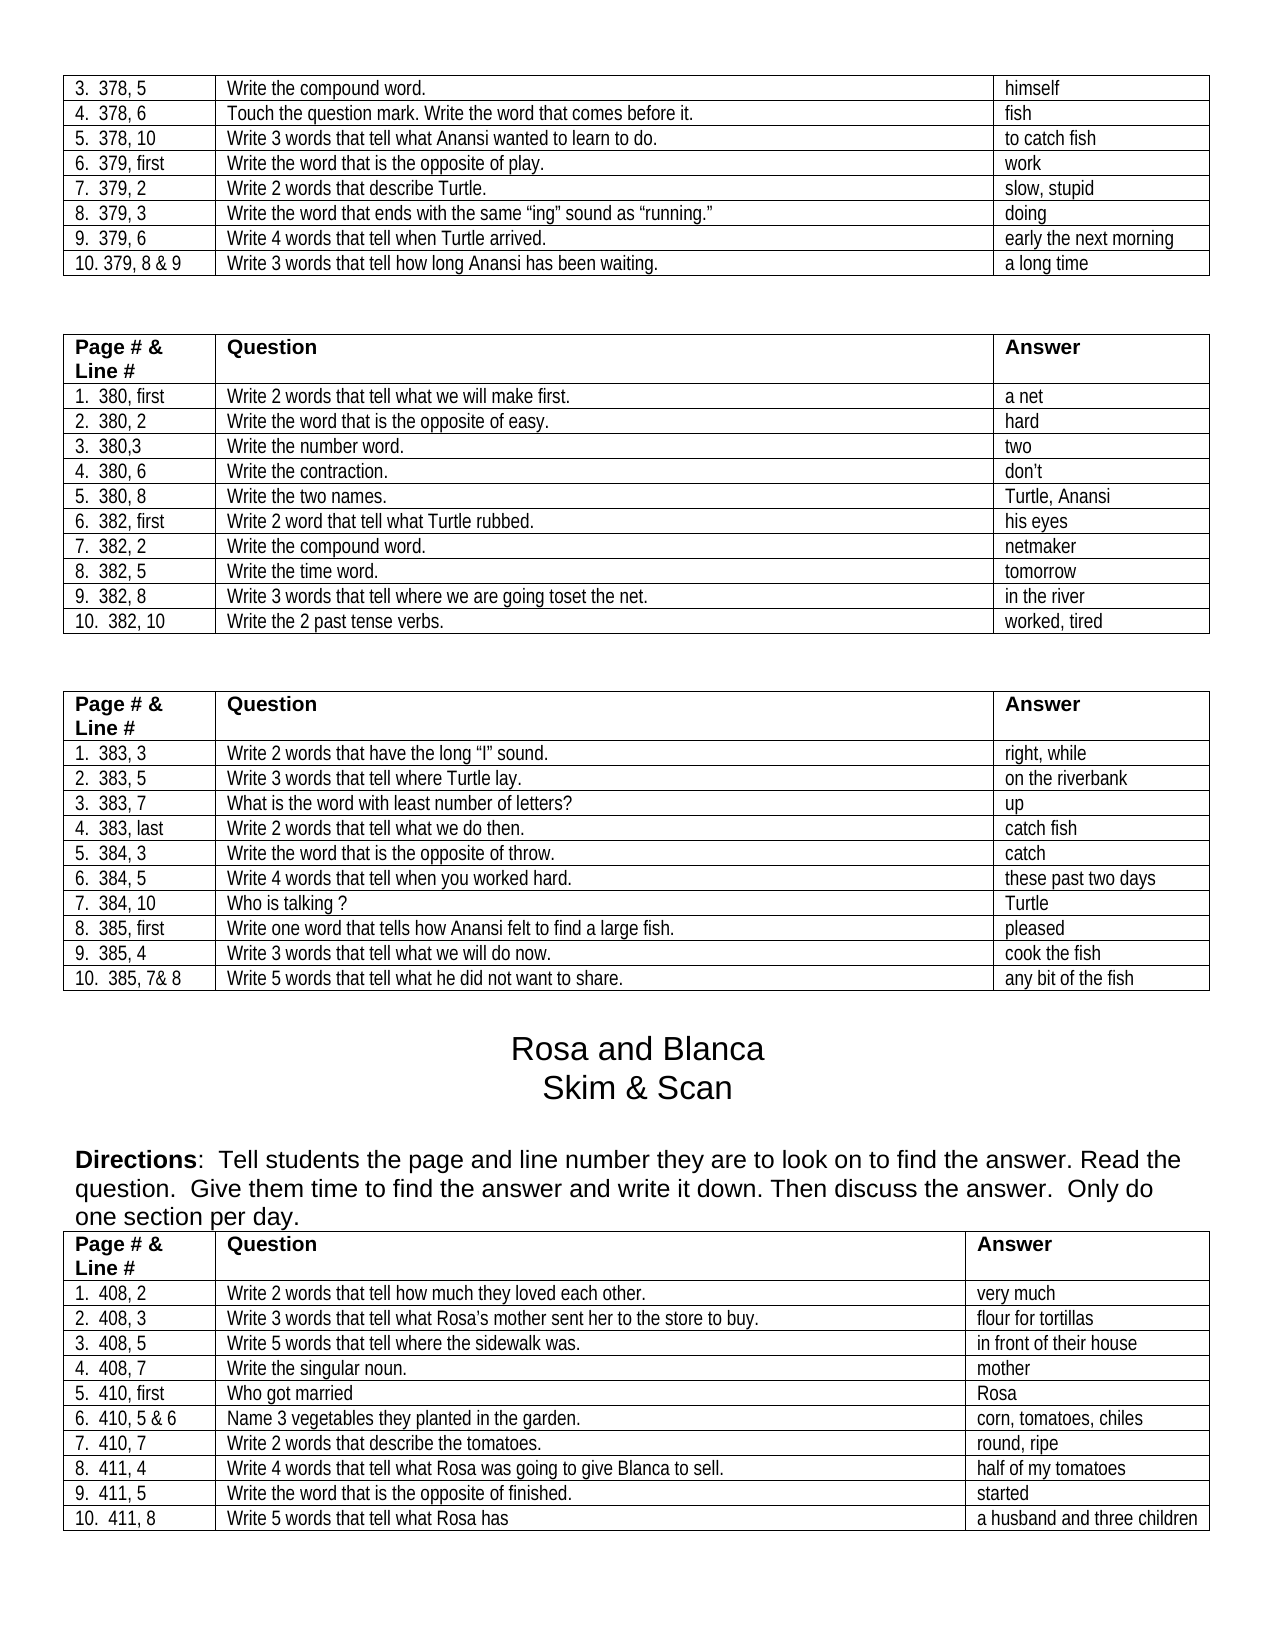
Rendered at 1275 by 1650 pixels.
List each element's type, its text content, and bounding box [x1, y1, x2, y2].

table_cell 3. 380,3 [64, 434, 215, 457]
table_cell Write the singular noun. [216, 1356, 965, 1380]
table_cell Write 4 words that tell when you worked hard. [216, 866, 993, 890]
table_cell any bit of the fish [994, 966, 1209, 990]
table_cell 4. 408, 7 [64, 1356, 215, 1380]
table_cell a net [994, 384, 1209, 407]
table_cell netmaker [994, 534, 1209, 557]
table_cell 10. 379, 8 & 9 [64, 251, 215, 275]
table_cell Write the two names. [216, 484, 993, 507]
table_cell Write 4 words that tell what Rosa was going to give Blanca to sell. [216, 1456, 965, 1480]
table_cell Write the word that is the opposite of easy. [216, 409, 993, 432]
table_cell in front of their house [966, 1331, 1209, 1355]
table_cell 1. 408, 2 [64, 1281, 215, 1305]
table_cell cook the fish [994, 941, 1209, 965]
table_cell 3. 378, 5 [64, 76, 215, 100]
table_header Answer [994, 692, 1209, 740]
table_cell 5. 380, 8 [64, 484, 215, 507]
table_cell Write 5 words that tell what Rosa has [216, 1506, 965, 1530]
table_cell 9. 379, 6 [64, 226, 215, 250]
table_cell 1. 380, first [64, 384, 215, 407]
table_cell Write 3 words that tell where we are going toset the net. [216, 584, 993, 607]
table_cell 10. 411, 8 [64, 1506, 215, 1530]
table_header Page # & Line # [64, 1232, 215, 1280]
text Rosa and Blanca [75, 1029, 1200, 1068]
table_cell Rosa [966, 1381, 1209, 1405]
table_cell 2. 380, 2 [64, 409, 215, 432]
table_cell 5. 378, 10 [64, 126, 215, 150]
table_cell Write 2 word that tell what Turtle rubbed. [216, 509, 993, 532]
table_cell Write 3 words that tell how long Anansi has been waiting. [216, 251, 993, 275]
table_cell Turtle, Anansi [994, 484, 1209, 507]
table_cell work [994, 151, 1209, 175]
table_cell his eyes [994, 509, 1209, 532]
table_cell a husband and three children [966, 1506, 1209, 1530]
table_header Question [216, 1232, 965, 1280]
table_cell Write one word that tells how Anansi felt to find a large fish. [216, 916, 993, 940]
table_cell 6. 410, 5 & 6 [64, 1406, 215, 1430]
table_cell doing [994, 201, 1209, 225]
table_cell Write 3 words that tell where Turtle lay. [216, 766, 993, 790]
table_cell flour for tortillas [966, 1306, 1209, 1330]
table_cell Write 3 words that tell what Anansi wanted to learn to do. [216, 126, 993, 150]
table_cell Write 3 words that tell what Rosa’s mother sent her to the store to buy. [216, 1306, 965, 1330]
table_cell Write the word that ends with the same “ing” sound as “running.” [216, 201, 993, 225]
table_cell Write 2 words that describe Turtle. [216, 176, 993, 200]
text Directions: Tell students the page and line number they are to look on to find the answer. Read the question. Give them time to find the answer and write it down. Then discuss the answer. Only do one section per day. [75, 1145, 1200, 1231]
table_cell catch [994, 841, 1209, 865]
table_cell tomorrow [994, 559, 1209, 582]
table_cell in the river [994, 584, 1209, 607]
table_header Page # & Line # [64, 335, 215, 382]
table_cell don’t [994, 459, 1209, 482]
table_cell right, while [994, 741, 1209, 765]
table_cell 7. 384, 10 [64, 891, 215, 915]
table_cell Write 3 words that tell what we will do now. [216, 941, 993, 965]
table_cell mother [966, 1356, 1209, 1380]
table_cell Write 2 words that describe the tomatoes. [216, 1431, 965, 1455]
table_cell slow, stupid [994, 176, 1209, 200]
table_cell worked, tired [994, 609, 1209, 632]
table_cell Write 2 words that tell what we will make first. [216, 384, 993, 407]
table_cell Write 2 words that have the long “I” sound. [216, 741, 993, 765]
table_header Question [216, 335, 993, 382]
table_cell 7. 382, 2 [64, 534, 215, 557]
table_cell these past two days [994, 866, 1209, 890]
table_cell catch fish [994, 816, 1209, 840]
table_cell Write the word that is the opposite of play. [216, 151, 993, 175]
table_cell 8. 379, 3 [64, 201, 215, 225]
table_cell 8. 382, 5 [64, 559, 215, 582]
table_cell 6. 382, first [64, 509, 215, 532]
table_cell Write the compound word. [216, 76, 993, 100]
table_cell 3. 383, 7 [64, 791, 215, 815]
table_cell Write the number word. [216, 434, 993, 457]
table_cell very much [966, 1281, 1209, 1305]
table_cell 9. 411, 5 [64, 1481, 215, 1505]
table_cell himself [994, 76, 1209, 100]
table_cell 5. 384, 3 [64, 841, 215, 865]
table_cell 7. 410, 7 [64, 1431, 215, 1455]
table_cell 8. 385, first [64, 916, 215, 940]
table_cell fish [994, 101, 1209, 125]
text Skim & Scan [75, 1068, 1200, 1106]
table_cell Who got married [216, 1381, 965, 1405]
table_cell Write the word that is the opposite of finished. [216, 1481, 965, 1505]
table_cell 10. 382, 10 [64, 609, 215, 632]
table_cell 1. 383, 3 [64, 741, 215, 765]
table_cell round, ripe [966, 1431, 1209, 1455]
table_cell Write 5 words that tell what he did not want to share. [216, 966, 993, 990]
table_header Answer [994, 335, 1209, 382]
table_cell Write the compound word. [216, 534, 993, 557]
table_cell Name 3 vegetables they planted in the garden. [216, 1406, 965, 1430]
table_cell 8. 411, 4 [64, 1456, 215, 1480]
table_cell 6. 379, first [64, 151, 215, 175]
table_cell Write 4 words that tell when Turtle arrived. [216, 226, 993, 250]
table_cell 6. 384, 5 [64, 866, 215, 890]
table_cell Write the contraction. [216, 459, 993, 482]
table_cell Touch the question mark. Write the word that comes before it. [216, 101, 993, 125]
table_cell Write 2 words that tell what we do then. [216, 816, 993, 840]
table_cell 4. 378, 6 [64, 101, 215, 125]
table_cell Write 2 words that tell how much they loved each other. [216, 1281, 965, 1305]
table_cell early the next morning [994, 226, 1209, 250]
table_cell corn, tomatoes, chiles [966, 1406, 1209, 1430]
table_cell Write the word that is the opposite of throw. [216, 841, 993, 865]
table_cell 7. 379, 2 [64, 176, 215, 200]
table_cell Who is talking ? [216, 891, 993, 915]
table_cell to catch fish [994, 126, 1209, 150]
table_cell Write 5 words that tell where the sidewalk was. [216, 1331, 965, 1355]
table_cell hard [994, 409, 1209, 432]
table_cell 4. 383, last [64, 816, 215, 840]
table_cell 3. 408, 5 [64, 1331, 215, 1355]
table_header Page # & Line # [64, 692, 215, 740]
table_cell half of my tomatoes [966, 1456, 1209, 1480]
table_cell pleased [994, 916, 1209, 940]
table_cell 5. 410, first [64, 1381, 215, 1405]
table_cell 2. 383, 5 [64, 766, 215, 790]
table_cell Write the time word. [216, 559, 993, 582]
table_cell 10. 385, 7& 8 [64, 966, 215, 990]
table_cell 9. 382, 8 [64, 584, 215, 607]
table_cell 4. 380, 6 [64, 459, 215, 482]
table_cell 9. 385, 4 [64, 941, 215, 965]
table_cell Write the 2 past tense verbs. [216, 609, 993, 632]
table_cell on the riverbank [994, 766, 1209, 790]
table_header Answer [966, 1232, 1209, 1280]
table_cell up [994, 791, 1209, 815]
table_cell 2. 408, 3 [64, 1306, 215, 1330]
table_cell Turtle [994, 891, 1209, 915]
table_header Question [216, 692, 993, 740]
table_cell started [966, 1481, 1209, 1505]
table_cell What is the word with least number of letters? [216, 791, 993, 815]
table_cell two [994, 434, 1209, 457]
table_cell a long time [994, 251, 1209, 275]
